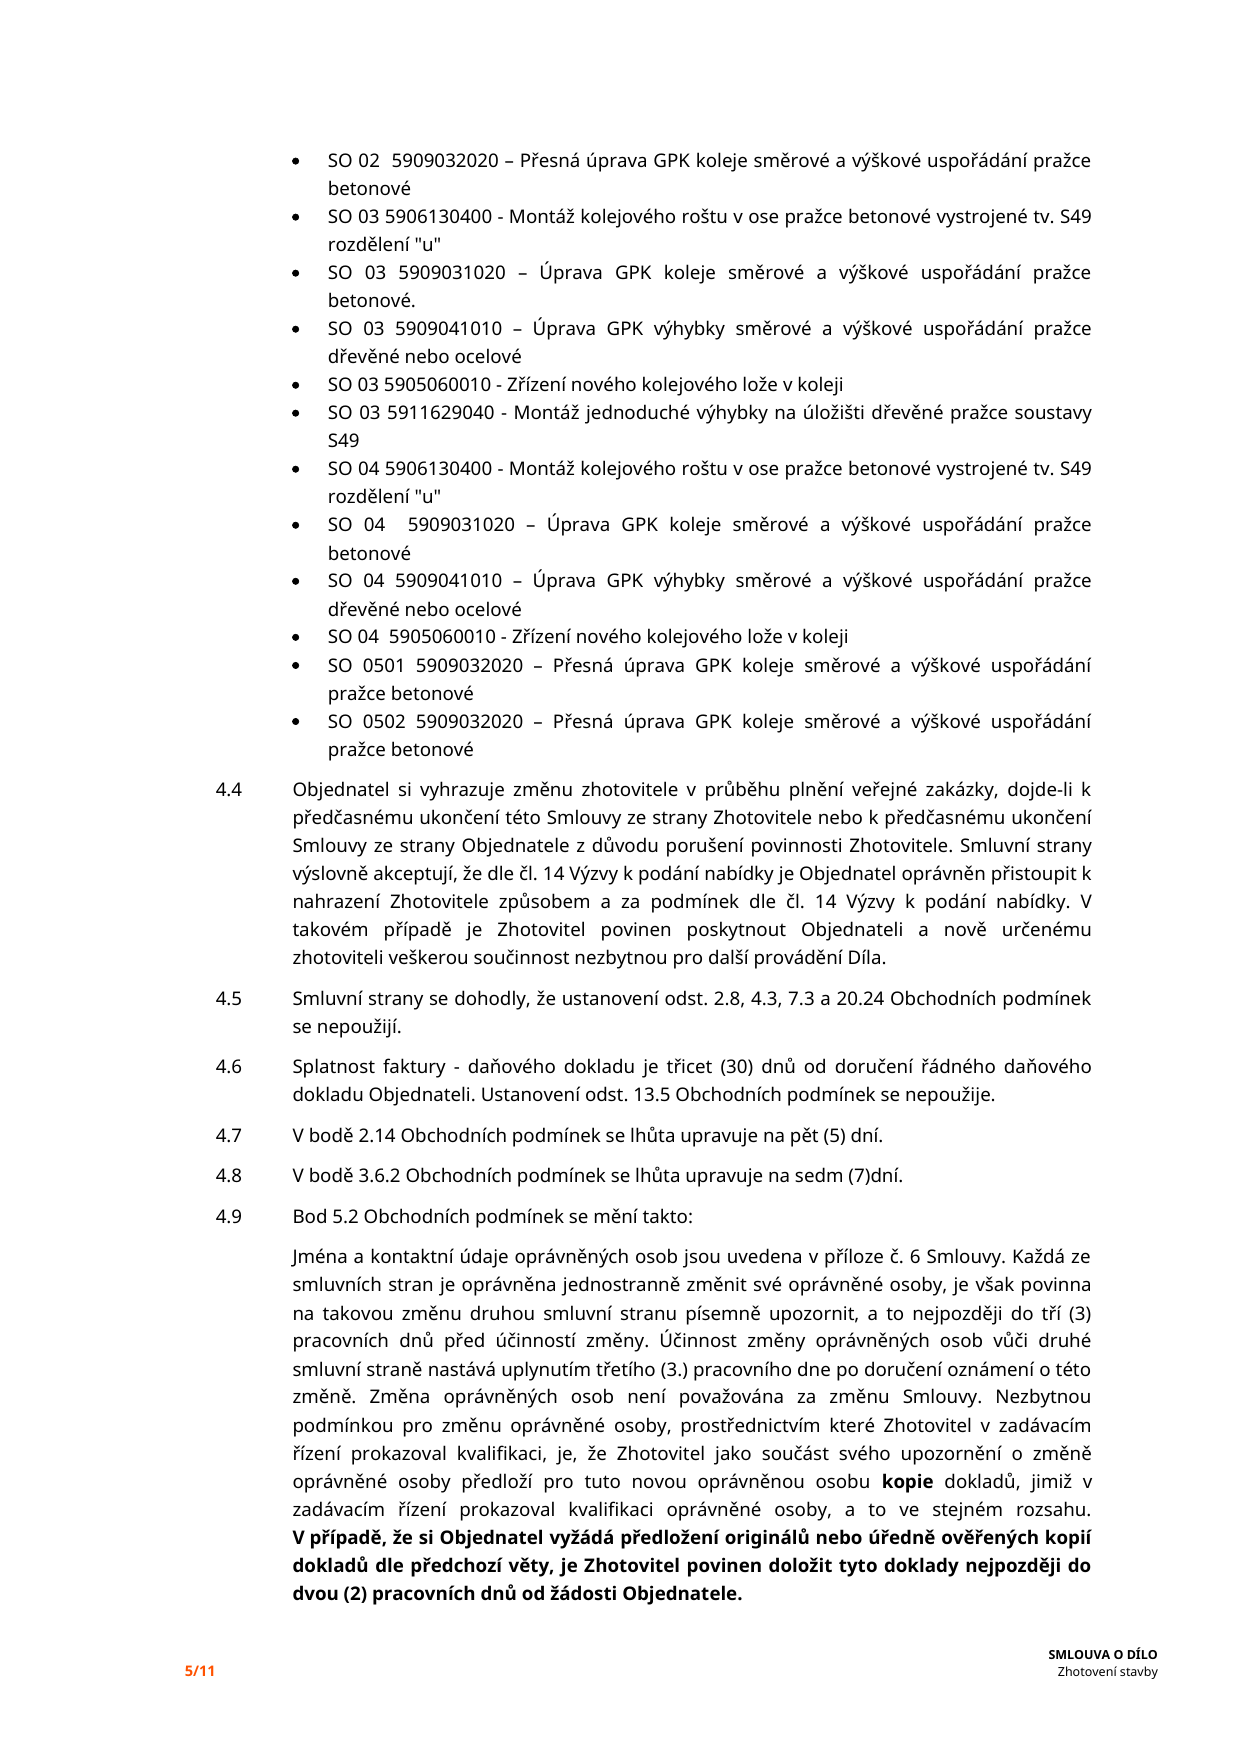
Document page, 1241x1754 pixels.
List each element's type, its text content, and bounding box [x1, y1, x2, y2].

text SO 03 5909031020 – Úprava GPK koleje směrové a výškové uspořádání pražce betonové. [292, 259, 1093, 313]
text Jména a kontaktní údaje oprávněných osob jsou uvedena v příloze č. 6 Smlouvy. Každá ze smluvních stran je oprávněna jednostranně změnit své oprávněné osoby, je však povinna na takovou změnu druhou smluvní stranu písemně upozornit, a to nejpozději do tří (3) pracovních dnů před účinností změny. Účinnost změny oprávněných osob vůči druhé smluvní straně nastává uplynutím třetího (3.) pracovního dne po doručení oznámení o této změně. Změna oprávněných osob není považována za změnu Smlouvy. Nezbytnou podmínkou pro změnu oprávněné osoby, prostřednictvím které Zhotovitel v zadávacím řízení prokazoval kvalifikaci, je, že Zhotovitel jako součást svého upozornění o změně oprávněné osoby předloží pro tuto novou oprávněnou osobu kopie dokladů, jimiž v zadávacím řízení prokazoval kvalifikaci oprávněné osoby, a to ve stejném rozsahu. V případě, že si Objednatel vyžádá předložení originálů nebo úředně ověřených kopií dokladů dle předchozí věty, je Zhotovitel povinen doložit tyto doklady nejpozději do dvou (2) pracovních dnů od žádosti Objednatele. [292, 1244, 1093, 1606]
text SO 03 5911629040 - Montáž jednoduché výhybky na úložišti dřevěné pražce soustavy S49 [292, 400, 1093, 453]
text SO 03 5905060010 - Zřízení nového kolejového lože v koleji [292, 372, 1093, 397]
text Splatnost faktury - daňového dokladu je třicet (30) dnů od doručení řádného daňového dokladu Objednateli. Ustanovení odst. 13.5 Obchodních podmínek se nepoužije. [216, 1054, 1093, 1107]
text SO 04 5909031020 – Úprava GPK koleje směrové a výškové uspořádání pražce betonové [292, 512, 1093, 565]
text SO 02 5909032020 – Přesná úprava GPK koleje směrové a výškové uspořádání pražce betonové [292, 147, 1093, 201]
text SO 04 5906130400 - Montáž kolejového roštu v ose pražce betonové vystrojené tv. S49 rozdělení "u" [292, 456, 1093, 509]
text Bod 5.2 Obchodních podmínek se mění takto: [216, 1203, 1093, 1229]
text SO 03 5909041010 – Úprava GPK výhybky směrové a výškové uspořádání pražce dřevěné nebo ocelové [292, 316, 1093, 369]
text SO 04 5909041010 – Úprava GPK výhybky směrové a výškové uspořádání pražce dřevěné nebo ocelové [292, 568, 1093, 621]
text SO 0501 5909032020 – Přesná úprava GPK koleje směrové a výškové uspořádání pražce betonové [292, 652, 1093, 705]
text SO 0502 5909032020 – Přesná úprava GPK koleje směrové a výškové uspořádání pražce betonové [292, 708, 1093, 761]
text SO 04 5905060010 - Zřízení nového kolejového lože v koleji [292, 624, 1093, 649]
text Objednatel si vyhrazuje změnu zhotovitele v průběhu plnění veřejné zakázky, dojde-li k předčasnému ukončení této Smlouvy ze strany Zhotovitele nebo k předčasnému ukončení Smlouvy ze strany Objednatele z důvodu porušení povinnosti Zhotovitele. Smluvní strany výslovně akceptují, že dle čl. 14 Výzvy k podání nabídky je Objednatel oprávněn přistoupit k nahrazení Zhotovitele způsobem a za podmínek dle čl. 14 Výzvy k podání nabídky. V takovém případě je Zhotovitel povinen poskytnout Objednateli a nově určenému zhotoviteli veškerou součinnost nezbytnou pro další provádění Díla. [216, 776, 1093, 970]
text Smluvní strany se dohodly, že ustanovení odst. 2.8, 4.3, 7.3 a 20.24 Obchodních podmínek se nepoužijí. [216, 985, 1093, 1039]
text V bodě 2.14 Obchodních podmínek se lhůta upravuje na pět (5) dní. [216, 1122, 1093, 1148]
text V bodě 3.6.2 Obchodních podmínek se lhůta upravuje na sedm (7)dní. [216, 1163, 1093, 1188]
text SO 03 5906130400 - Montáž kolejového roštu v ose pražce betonové vystrojené tv. S49 rozdělení "u" [292, 203, 1093, 257]
